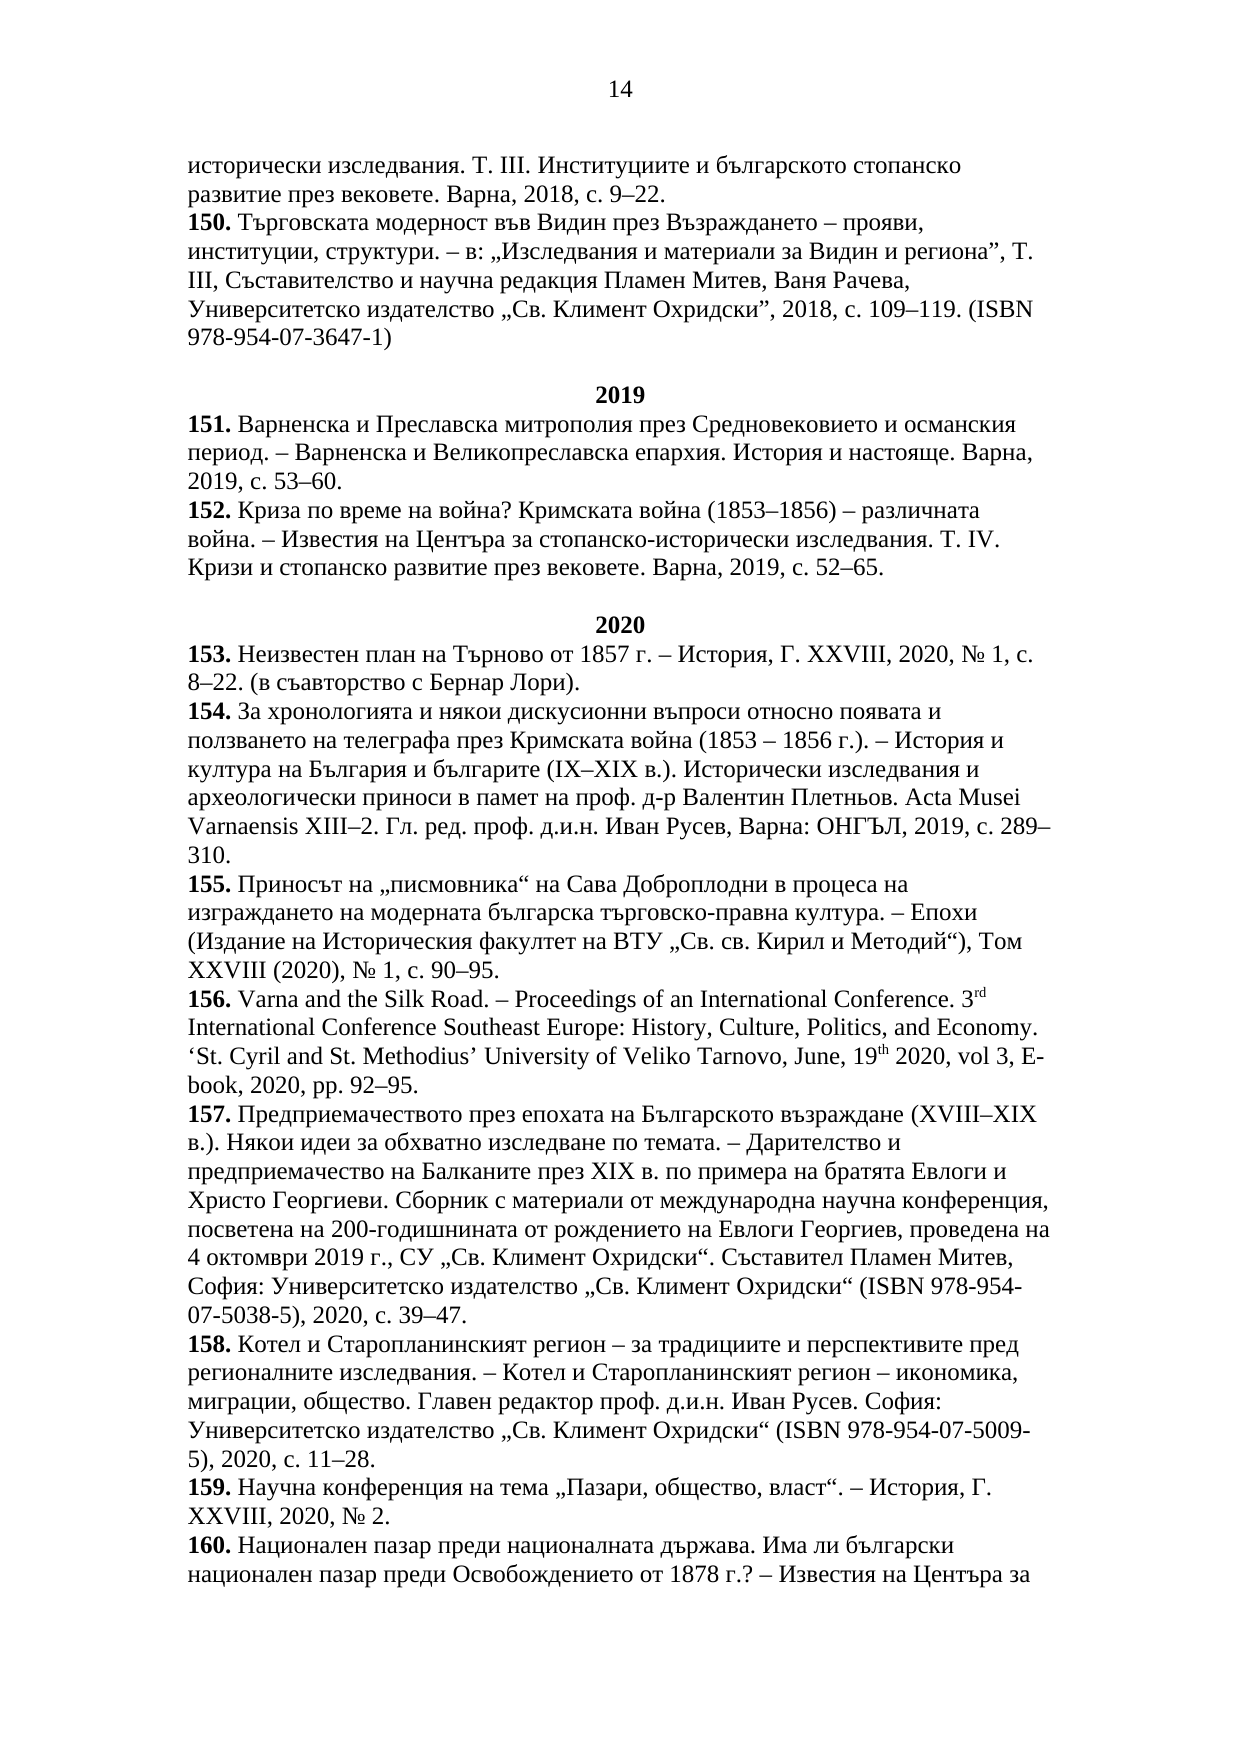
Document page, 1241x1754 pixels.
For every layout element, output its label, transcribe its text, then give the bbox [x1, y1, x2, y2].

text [187, 1530, 1053, 1587]
text 155. Приносът на „писмовника“ на Сава Доброплодни в процеса на изграждането на модерната българска търговско-правна култура. – Епохи (Издание на Историческия факултет на ВТУ „Св. св. Кирил и Методий“), Том XXVIII (2020), № 1, с. 90–95. [187, 869, 1053, 984]
text 159. Научна конференция на тема „Пазари, общество, власт“. – История, Г. XXVIII, 2020, № 2. [187, 1472, 1053, 1530]
text 156. Varna and the Silk Road. – Proceedings of an International Conference. 3rd International Conference Southeast Europe: History, Culture, Politics, and Economy. ‘St. Cyril and St. Methodius’ University of Veliko Tarnovo, June, 19th 2020, vol 3, E-book, 2020, pp. 92–95. [187, 984, 1053, 1099]
text 2019 [187, 380, 1053, 409]
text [187, 150, 1053, 207]
text 152. Криза по време на война? Кримската война (1853–1856) – различната война. – Известия на Центъра за стопанско-исторически изследвания. Т. IV. Кризи и стопанско развитие през вековете. Варна, 2019, с. 52–65. [187, 495, 1053, 581]
text 154. За хронологията и някои дискусионни въпроси относно появата и ползването на телеграфа през Кримската война (1853 – 1856 г.). – История и култура на България и българите (IX–XIX в.). Исторически изследвания и археологически приноси в памет на проф. д-р Валентин Плетньов. Acta Musei Varnaensis XIII–2. Гл. ред. проф. д.и.н. Иван Русев, Варна: ОНГЪЛ, 2019, с. 289–310. [187, 696, 1053, 869]
text 150. Търговската модерност във Видин през Възраждането – прояви, институции, структури. – в: „Изследвания и материали за Видин и региона”, Т. III, Съставителство и научна редакция Пламен Митев, Ваня Рачева, Университетско издателство „Св. Климент Охридски”, 2018, с. 109–119. (ISBN 978-954-07-3647-1) [187, 207, 1053, 351]
text 157. Предприемачеството през епохата на Българското възраждане (XVIII–XIX в.). Някои идеи за обхватно изследване по темата. – Дарителство и предприемачество на Балканите през ХІХ в. по примера на братята Евлоги и Христо Георгиеви. Сборник с материали от международна научна конференция, посветена на 200-годишнината от рождението на Евлоги Георгиев, проведена на 4 октомври 2019 г., СУ „Св. Климент Охридски“. Съставител Пламен Митев, София: Университетско издателство „Св. Климент Охридски“ (ISBN 978-954-07-5038-5), 2020, с. 39–47. [187, 1099, 1053, 1329]
text 2020 [187, 610, 1053, 639]
text 153. Неизвестен план на Търново от 1857 г. – История, Г. XXVIII, 2020, № 1, с. 8–22. (в съавторство с Бернар Лори). [187, 639, 1053, 696]
text 151. Варненска и Преславска митрополия през Средновековието и османския период. – Варненска и Великопреславска епархия. История и настояще. Варна, 2019, с. 53–60. [187, 409, 1053, 495]
text 158. Котел и Старопланинският регион – за традициите и перспективите пред регионалните изследвания. – Котел и Старопланинският регион – икономика, миграции, общество. Главен редактор проф. д.и.н. Иван Русев. София: Университетско издателство „Св. Климент Охридски“ (ISBN 978-954-07-5009-5), 2020, с. 11–28. [187, 1329, 1053, 1472]
